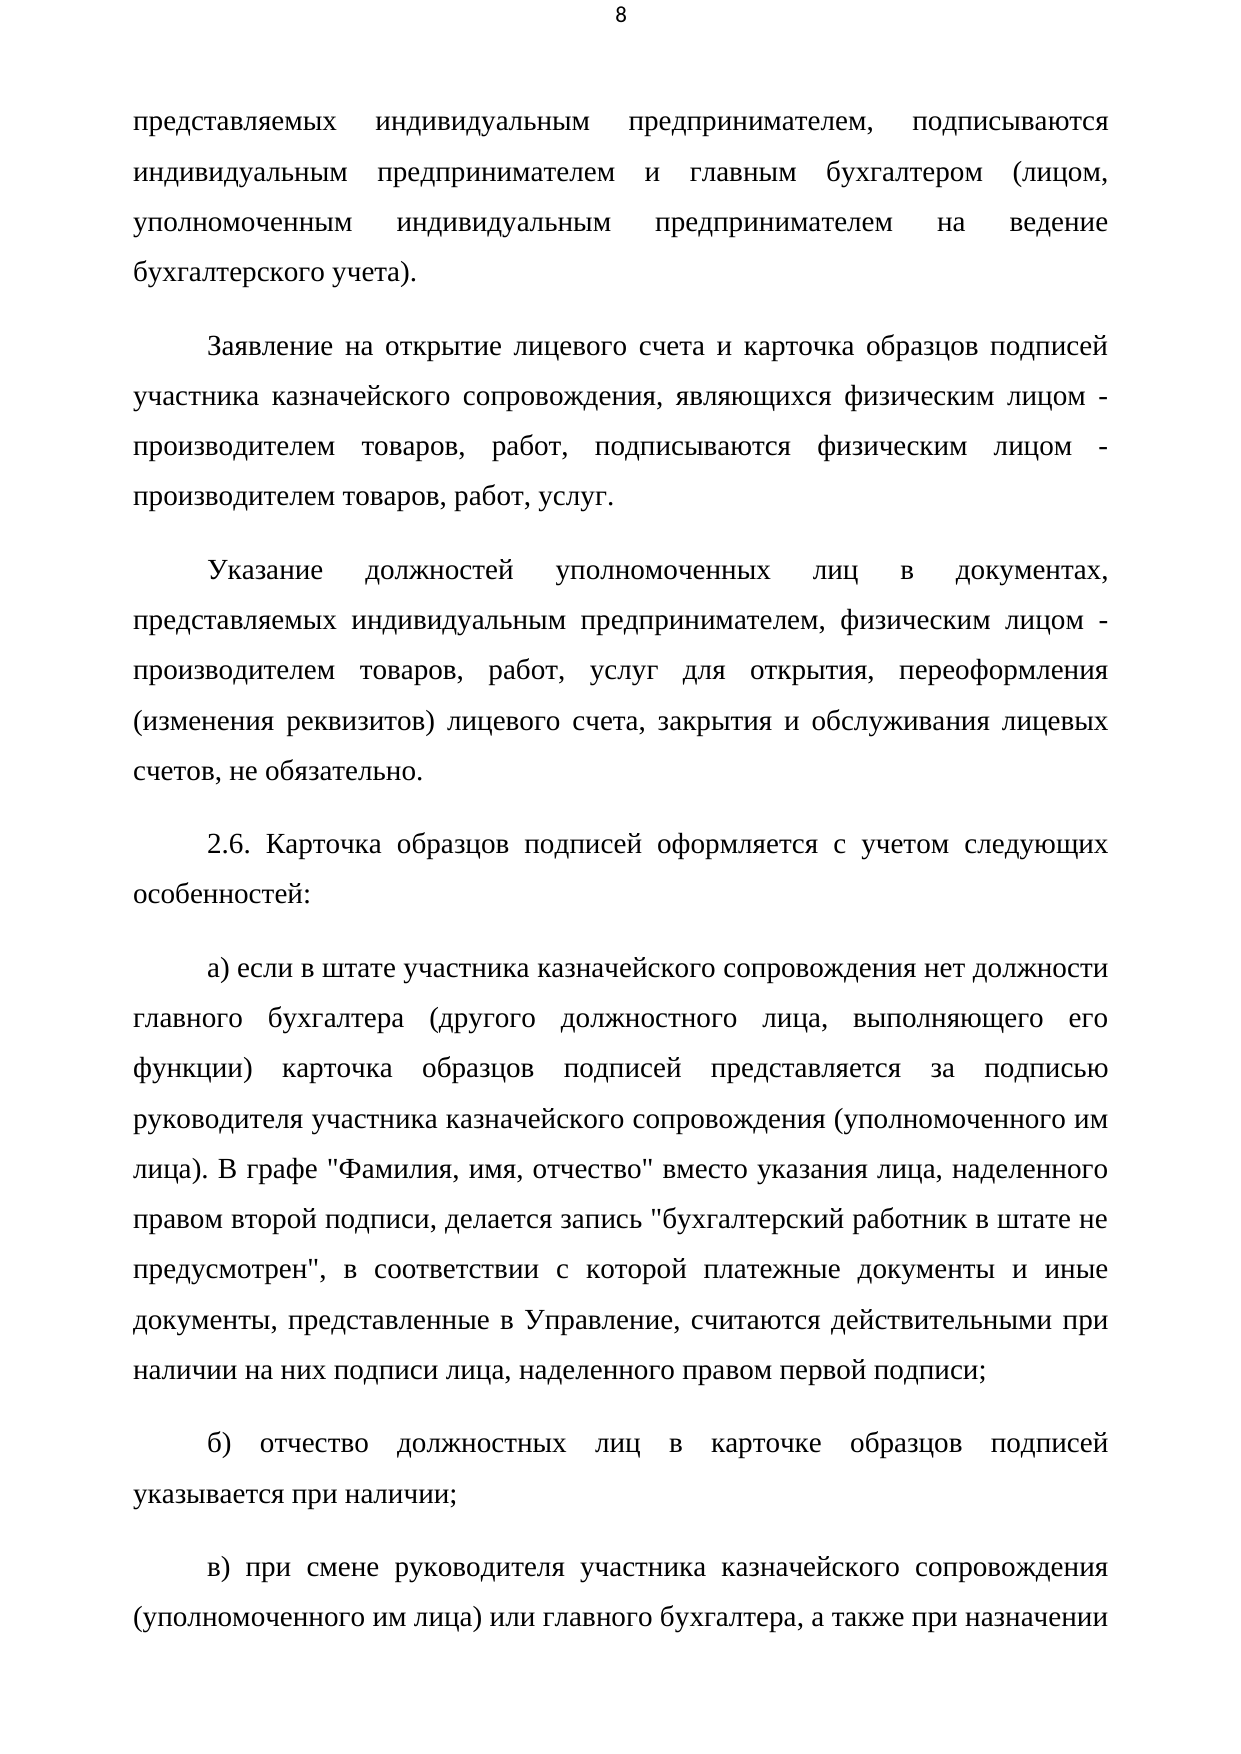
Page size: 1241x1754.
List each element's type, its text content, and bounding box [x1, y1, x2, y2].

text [133, 103, 1109, 288]
text б) отчество должностных лиц в карточке образцов подписей указывается при наличии; [133, 1426, 1109, 1509]
text Заявление на открытие лицевого счета и карточка образцов подписей участника казначейского сопровождения, являющихся физическим лицом - производителем товаров, работ, подписываются физическим лицом - производителем товаров, работ, услуг. [133, 328, 1109, 512]
text 2.6. Карточка образцов подписей оформляется с учетом следующих особенностей: [133, 826, 1109, 910]
text Указание должностей уполномоченных лиц в документах, представляемых индивидуальным предпринимателем, физическим лицом - производителем товаров, работ, услуг для открытия, переоформления (изменения реквизитов) лицевого счета, закрытия и обслуживания лицевых счетов, не обязательно. [133, 552, 1109, 787]
text а) если в штате участника казначейского сопровождения нет должности главного бухгалтера (другого должностного лица, выполняющего его функции) карточка образцов подписей представляется за подписью руководителя участника казначейского сопровождения (уполномоченного им лица). В графе "Фамилия, имя, отчество" вместо указания лица, наделенного правом второй подписи, делается запись "бухгалтерский работник в штате не предусмотрен", в соответствии с которой платежные документы и иные документы, представленные в Управление, считаются действительными при наличии на них подписи лица, наделенного правом первой подписи; [133, 950, 1109, 1386]
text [133, 1549, 1109, 1633]
